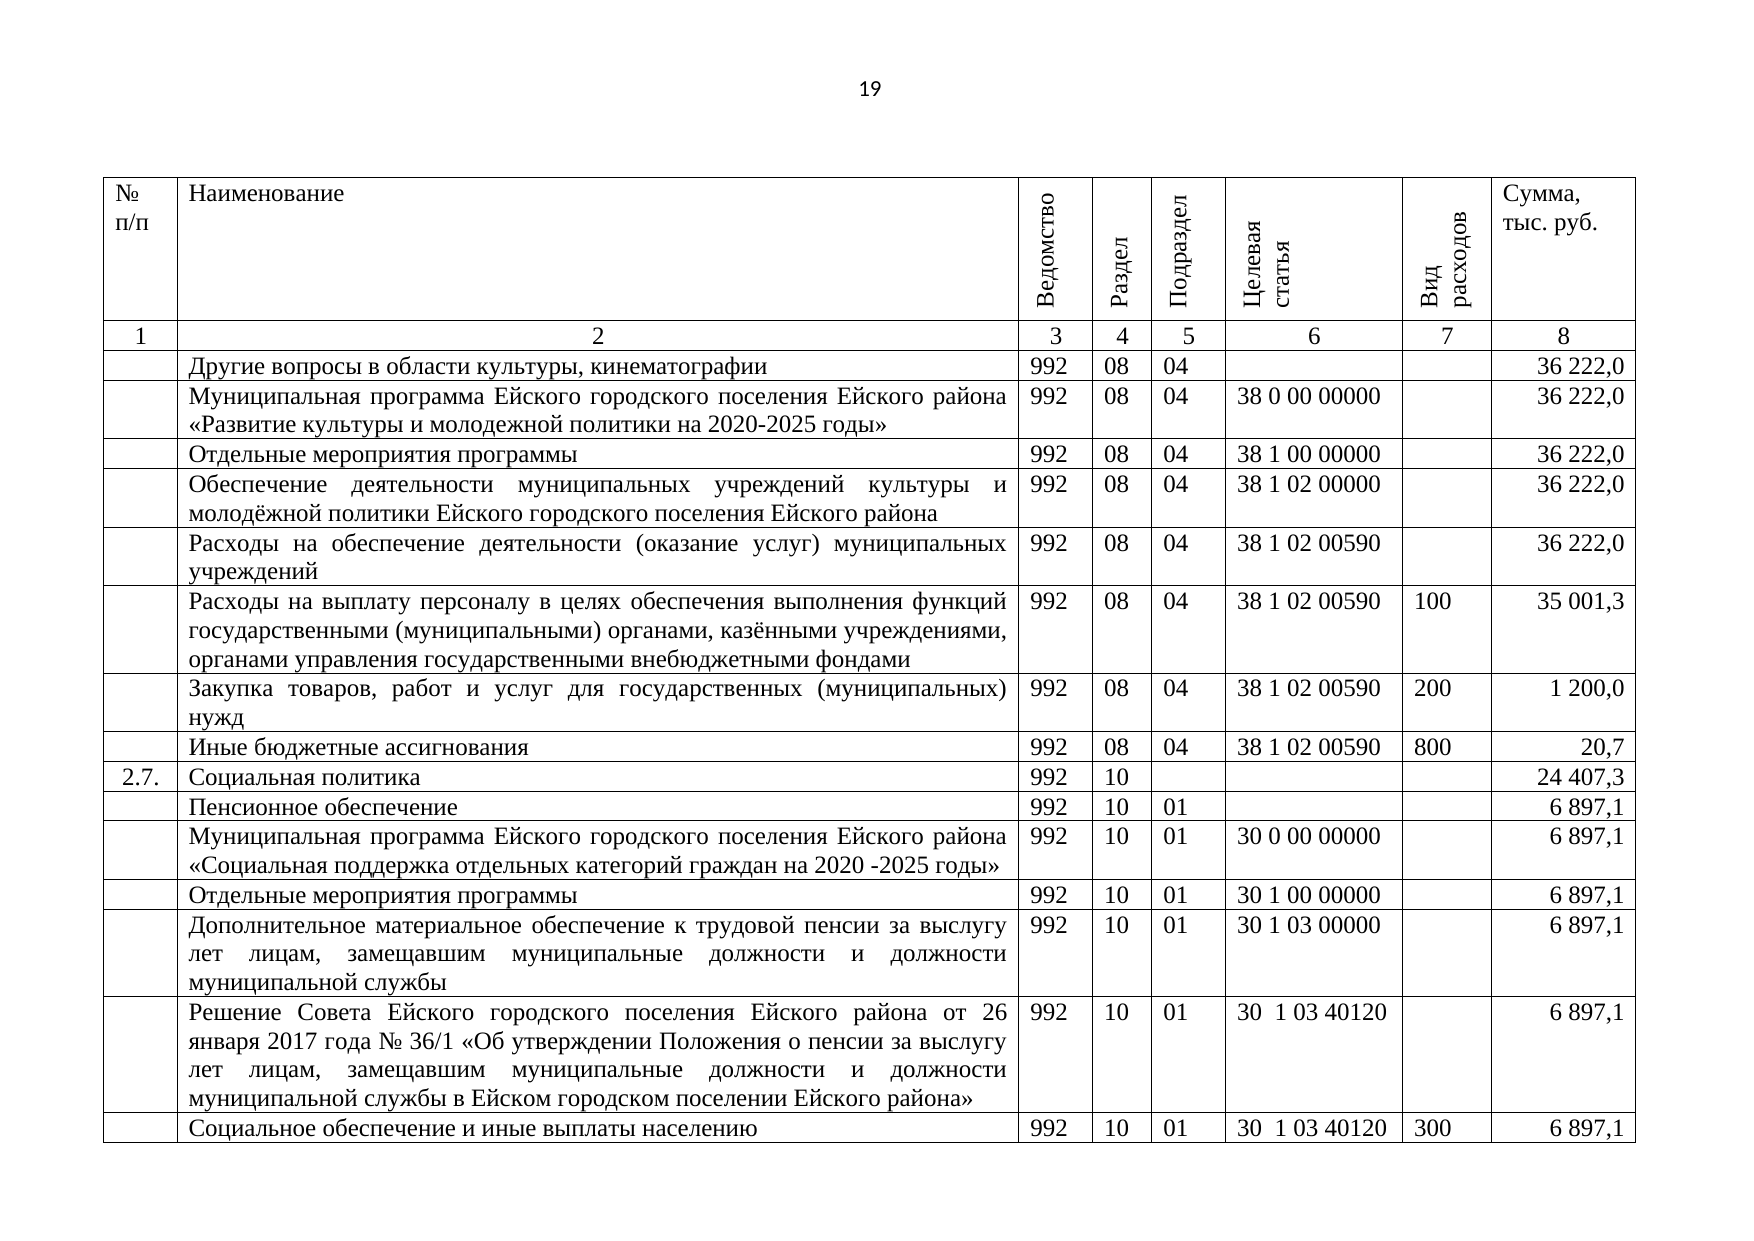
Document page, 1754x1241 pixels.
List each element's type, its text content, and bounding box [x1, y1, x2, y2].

table_cell [1403, 469, 1491, 527]
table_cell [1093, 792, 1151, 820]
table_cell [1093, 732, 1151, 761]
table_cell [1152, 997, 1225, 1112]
table_cell 992 [1019, 586, 1092, 672]
table_cell Расходы на обеспечение деятельности (оказание услуг) муниципальных учреждений [178, 528, 1018, 585]
table_header Подраздел [1152, 178, 1225, 320]
table_cell 992 [1019, 381, 1092, 438]
table_cell [104, 469, 177, 527]
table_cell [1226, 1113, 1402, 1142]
table_cell 36 222,0 [1492, 351, 1635, 380]
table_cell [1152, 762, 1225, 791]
table_cell Муниципальная программа Ейского городского поселения Ейского района «Развитие культуры и молодежной политики на 2020-2025 годы» [178, 381, 1018, 438]
table_cell Обеспечение деятельности муниципальных учреждений культуры и молодёжной политики Ейского городского поселения Ейского района [178, 469, 1018, 527]
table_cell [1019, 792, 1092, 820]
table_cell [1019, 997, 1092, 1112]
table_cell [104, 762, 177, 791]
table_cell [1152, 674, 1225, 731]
table_cell [104, 586, 177, 672]
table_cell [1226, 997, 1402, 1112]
table_cell 08 [1093, 528, 1151, 585]
table_cell 992 [1019, 528, 1092, 585]
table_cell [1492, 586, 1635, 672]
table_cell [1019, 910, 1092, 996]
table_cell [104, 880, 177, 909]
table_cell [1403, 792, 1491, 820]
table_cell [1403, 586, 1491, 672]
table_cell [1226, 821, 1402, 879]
table_cell 5 [1152, 321, 1225, 350]
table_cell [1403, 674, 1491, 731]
table_header Наименование [178, 178, 1018, 320]
table_cell 3 [1019, 321, 1092, 350]
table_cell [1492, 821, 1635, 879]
table_cell 6 [1226, 321, 1402, 350]
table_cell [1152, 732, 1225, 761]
table_cell [104, 351, 177, 380]
table_cell 992 [1019, 351, 1092, 380]
table_cell [1403, 528, 1491, 585]
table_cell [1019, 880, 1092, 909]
table_cell 8 [1492, 321, 1635, 350]
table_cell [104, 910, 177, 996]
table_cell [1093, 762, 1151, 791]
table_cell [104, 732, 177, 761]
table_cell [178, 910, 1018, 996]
table_cell 08 [1093, 469, 1151, 527]
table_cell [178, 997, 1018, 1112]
table_cell 08 [1093, 351, 1151, 380]
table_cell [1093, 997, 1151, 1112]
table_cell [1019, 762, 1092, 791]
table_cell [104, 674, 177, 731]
table_cell 04 [1152, 439, 1225, 468]
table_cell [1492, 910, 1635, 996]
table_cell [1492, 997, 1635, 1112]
table_cell 04 [1152, 586, 1225, 672]
table_cell [1403, 351, 1491, 380]
table_header Раздел [1093, 178, 1151, 320]
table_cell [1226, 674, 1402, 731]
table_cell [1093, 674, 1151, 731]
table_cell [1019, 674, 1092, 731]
table_cell 04 [1152, 351, 1225, 380]
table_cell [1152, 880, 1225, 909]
table_cell 38 1 02 00000 [1226, 469, 1402, 527]
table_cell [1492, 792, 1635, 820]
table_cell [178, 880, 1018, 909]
table_cell [1226, 351, 1402, 380]
table_cell 36 222,0 [1492, 528, 1635, 585]
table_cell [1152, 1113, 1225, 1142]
table_cell 08 [1093, 586, 1151, 672]
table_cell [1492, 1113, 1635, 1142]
table_cell [104, 381, 177, 438]
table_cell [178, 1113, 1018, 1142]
table_cell 992 [1019, 439, 1092, 468]
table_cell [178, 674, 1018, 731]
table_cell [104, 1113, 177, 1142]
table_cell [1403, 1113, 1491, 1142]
table_cell 36 222,0 [1492, 469, 1635, 527]
table_cell 08 [1093, 439, 1151, 468]
table_cell [1403, 439, 1491, 468]
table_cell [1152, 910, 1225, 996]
table_cell 04 [1152, 469, 1225, 527]
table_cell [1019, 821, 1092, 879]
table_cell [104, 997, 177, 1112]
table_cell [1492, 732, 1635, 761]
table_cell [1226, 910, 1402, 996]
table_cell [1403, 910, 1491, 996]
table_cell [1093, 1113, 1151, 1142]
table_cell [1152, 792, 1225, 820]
table_header Сумма, тыс. руб. [1492, 178, 1635, 320]
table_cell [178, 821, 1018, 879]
table_cell 7 [1403, 321, 1491, 350]
table_cell 04 [1152, 381, 1225, 438]
table_cell Отдельные мероприятия программы [178, 439, 1018, 468]
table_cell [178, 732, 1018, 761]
table_cell 08 [1093, 381, 1151, 438]
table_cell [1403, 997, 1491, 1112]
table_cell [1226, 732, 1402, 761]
table_cell [1403, 381, 1491, 438]
table_cell 36 222,0 [1492, 439, 1635, 468]
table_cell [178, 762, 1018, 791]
table_cell 1 [104, 321, 177, 350]
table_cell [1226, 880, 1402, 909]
table_cell Расходы на выплату персоналу в целях обеспечения выполнения функций государственными (муниципальными) органами, казёнными учреждениями, органами управления государственными внебюджетными фондами [178, 586, 1018, 672]
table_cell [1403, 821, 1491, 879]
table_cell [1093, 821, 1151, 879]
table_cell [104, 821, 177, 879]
table_cell Другие вопросы в области культуры, кинематографии [178, 351, 1018, 380]
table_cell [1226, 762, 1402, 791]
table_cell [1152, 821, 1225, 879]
table_header Ведомство [1019, 178, 1092, 320]
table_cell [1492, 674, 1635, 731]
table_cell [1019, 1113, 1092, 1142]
table_cell 38 1 00 00000 [1226, 439, 1402, 468]
table_cell [104, 439, 177, 468]
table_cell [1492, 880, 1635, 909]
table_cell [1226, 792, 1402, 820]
table_header Целевая статья [1226, 178, 1402, 320]
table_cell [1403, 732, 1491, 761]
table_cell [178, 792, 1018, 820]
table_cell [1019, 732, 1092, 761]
table_header № п/п [104, 178, 177, 320]
table_cell [104, 528, 177, 585]
table_cell 36 222,0 [1492, 381, 1635, 438]
table_cell 38 0 00 00000 [1226, 381, 1402, 438]
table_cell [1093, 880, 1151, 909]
table_cell 992 [1019, 469, 1092, 527]
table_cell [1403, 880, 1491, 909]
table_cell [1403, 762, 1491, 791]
table_cell 4 [1093, 321, 1151, 350]
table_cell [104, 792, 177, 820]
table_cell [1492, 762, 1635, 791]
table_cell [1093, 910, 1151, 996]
table_cell 2 [178, 321, 1018, 350]
table_cell 04 [1152, 528, 1225, 585]
table_header Вид расходов [1403, 178, 1491, 320]
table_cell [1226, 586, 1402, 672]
table_cell 38 1 02 00590 [1226, 528, 1402, 585]
